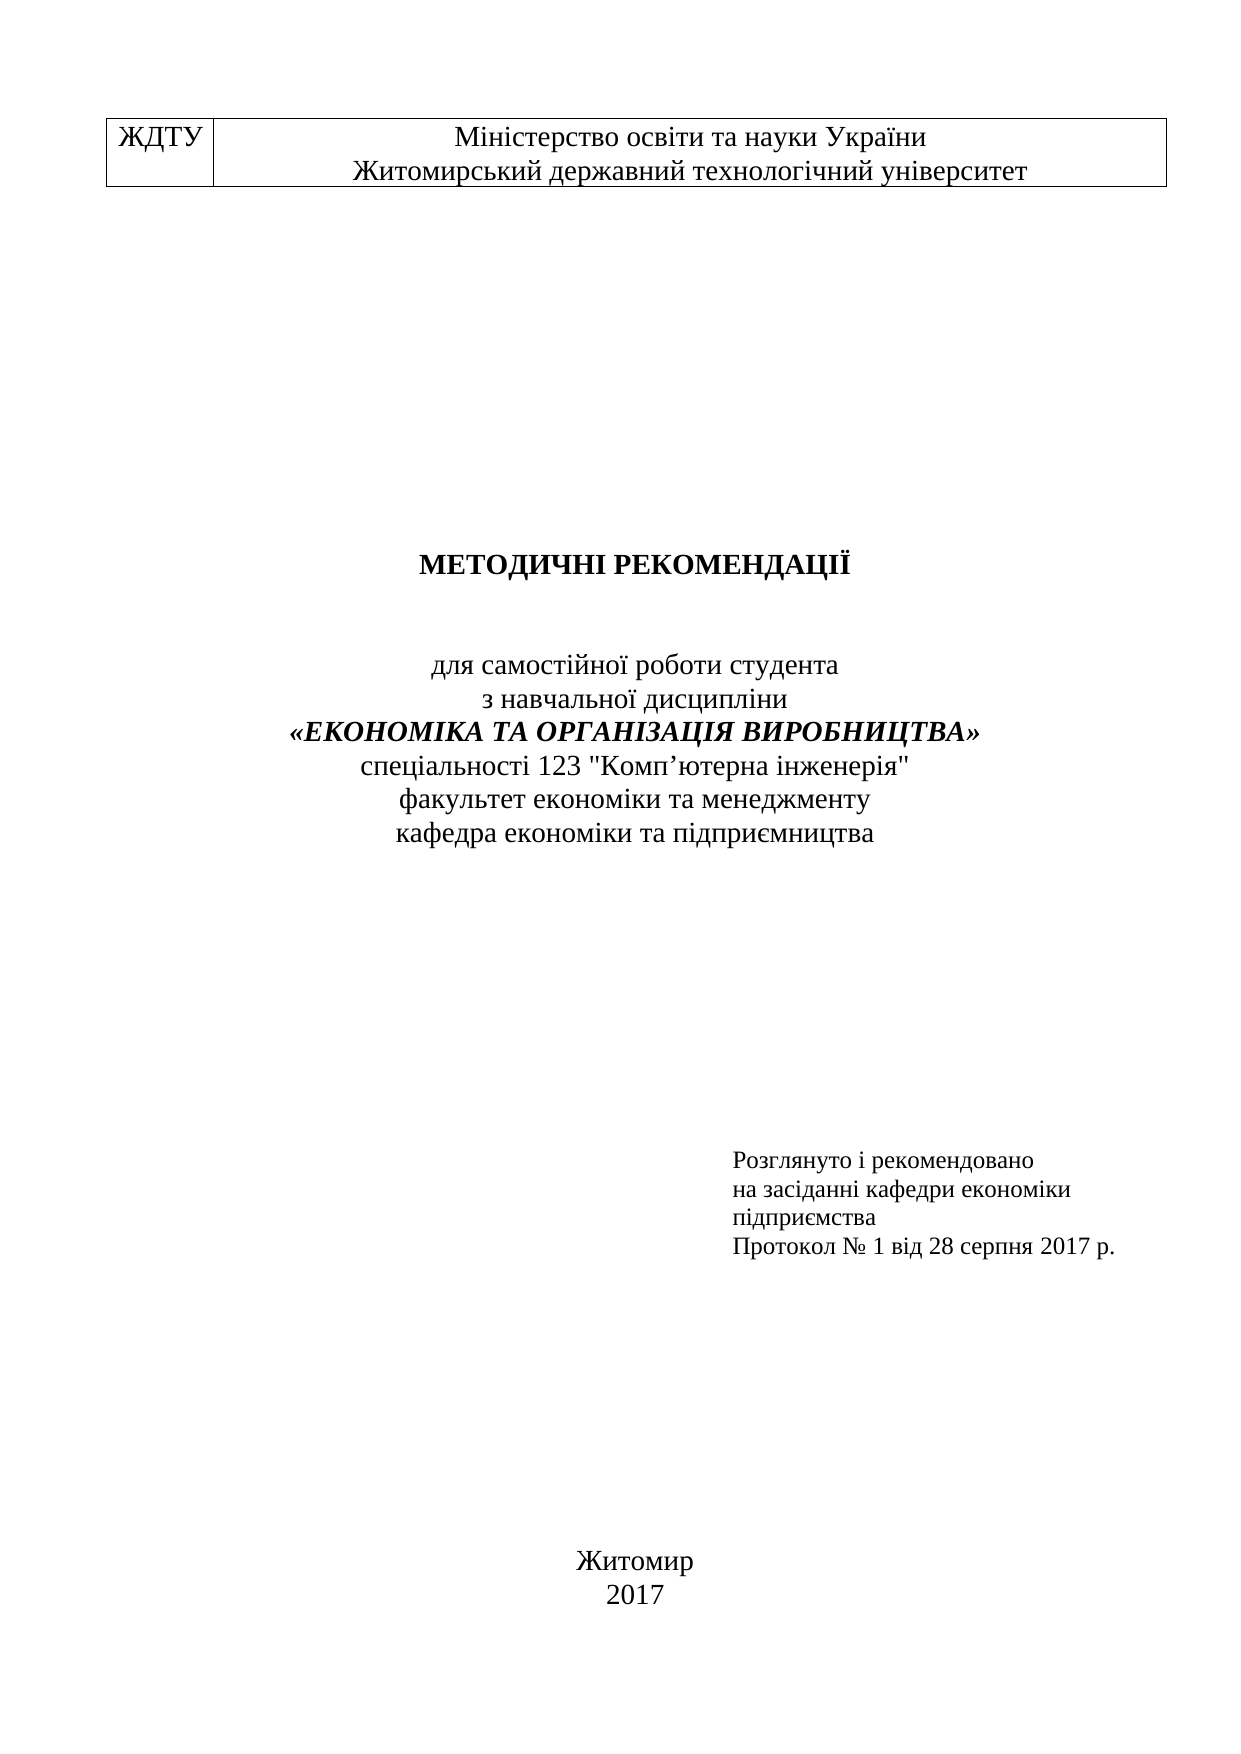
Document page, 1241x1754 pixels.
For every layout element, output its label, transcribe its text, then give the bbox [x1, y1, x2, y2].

text з навчальної дисципліни [118, 681, 1152, 714]
text «ЕКОНОМІКА ТА ОРГАНІЗАЦІЯ ВИРОБНИЦТВА» [118, 714, 1152, 748]
text для самостійної роботи студента [118, 647, 1152, 681]
text Житомир [118, 1543, 1152, 1577]
text 2017 [118, 1577, 1152, 1611]
text МЕТОДИЧНІ РЕКОМЕНДАЦІЇ [118, 547, 1152, 580]
table_header Міністерство освіти та науки України Житомирський державний технологічний університет [214, 119, 1166, 186]
text кафедра економіки та підприємництва [118, 815, 1152, 849]
text факультет економіки та менеджменту [118, 782, 1152, 815]
table_header ЖДТУ [107, 119, 213, 186]
text спеціальності 123 "Комп’ютерна інженерія" [118, 748, 1152, 782]
